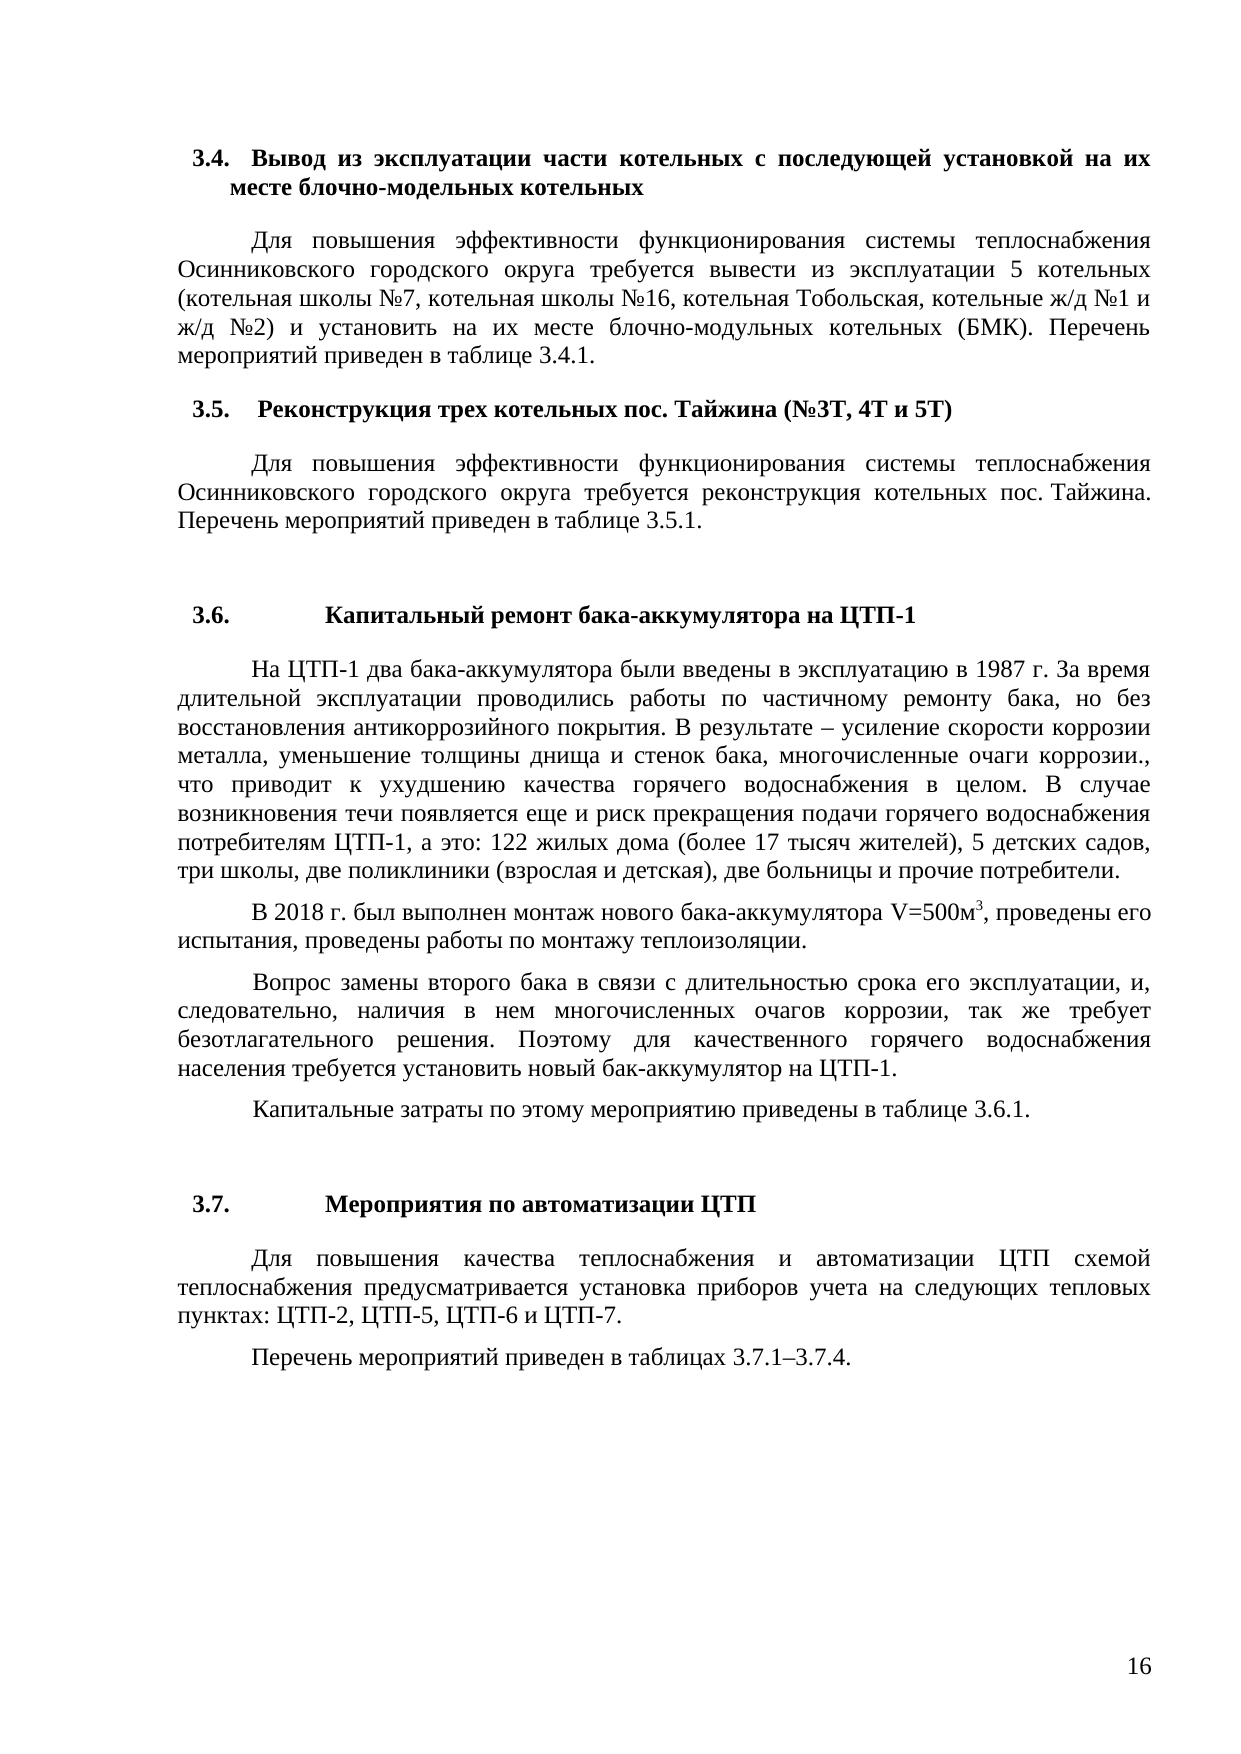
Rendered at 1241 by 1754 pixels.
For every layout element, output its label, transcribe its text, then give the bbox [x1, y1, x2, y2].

subtitle Вывод из эксплуатации части котельных с последующей установкой на их месте блочно-модельных котельных [192, 143, 1152, 201]
text На ЦТП-1 два бака-аккумулятора были введены в эксплуатацию в 1987 г. За время длительной эксплуатации проводились работы по частичному ремонту бака, но без восстановления антикоррозийного покрытия. В результате – усиление скорости коррозии металла, уменьшение толщины днища и стенок бака, многочисленные очаги коррозии., что приводит к ухудшению качества горячего водоснабжения в целом. В случае возникновения течи появляется еще и риск прекращения подачи горячего водоснабжения потребителям ЦТП-1, а это: 122 жилых дома (более 17 тысяч жителей), 5 детских садов, три школы, две поликлиники (взрослая и детская), две больницы и прочие потребители. [177, 654, 1152, 884]
text Для повышения качества теплоснабжения и автоматизации ЦТП схемой теплоснабжения предусматривается установка приборов учета на следующих тепловых пунктах: ЦТП-2, ЦТП-5, ЦТП-6 и ЦТП-7. [177, 1243, 1152, 1329]
text Вопрос замены второго бака в связи с длительностью срока его эксплуатации, и, следовательно, наличия в нем многочисленных очагов коррозии, так же требует безотлагательного решения. Поэтому для качественного горячего водоснабжения населения требуется установить новый бак-аккумулятор на ЦТП-1. [177, 967, 1152, 1082]
subtitle Мероприятия по автоматизации ЦТП [192, 1189, 1152, 1218]
text Капитальные затраты по этому мероприятию приведены в таблице 3.6.1. [177, 1094, 1152, 1123]
text В 2018 г. был выполнен монтаж нового бака-аккумулятора V=500м3, проведены его испытания, проведены работы по монтажу теплоизоляции. [177, 897, 1152, 954]
text Для повышения эффективности функционирования системы теплоснабжения Осинниковского городского округа требуется реконструкция котельных пос. Тайжина. Перечень мероприятий приведен в таблице 3.5.1. [177, 448, 1152, 534]
text Для повышения эффективности функционирования системы теплоснабжения Осинниковского городского округа требуется вывести из эксплуатации 5 котельных (котельная школы №7, котельная школы №16, котельная Тобольская, котельные ж/д №1 и ж/д №2) и установить на их месте блочно-модульных котельных (БМК). Перечень мероприятий приведен в таблице 3.4.1. [177, 226, 1152, 369]
subtitle Реконструкция трех котельных пос. Тайжина (№3Т, 4Т и 5Т) [192, 394, 1152, 423]
text Перечень мероприятий приведен в таблицах 3.7.1–3.7.4. [177, 1342, 1152, 1371]
subtitle Капитальный ремонт бака-аккумулятора на ЦТП-1 [192, 601, 1152, 629]
